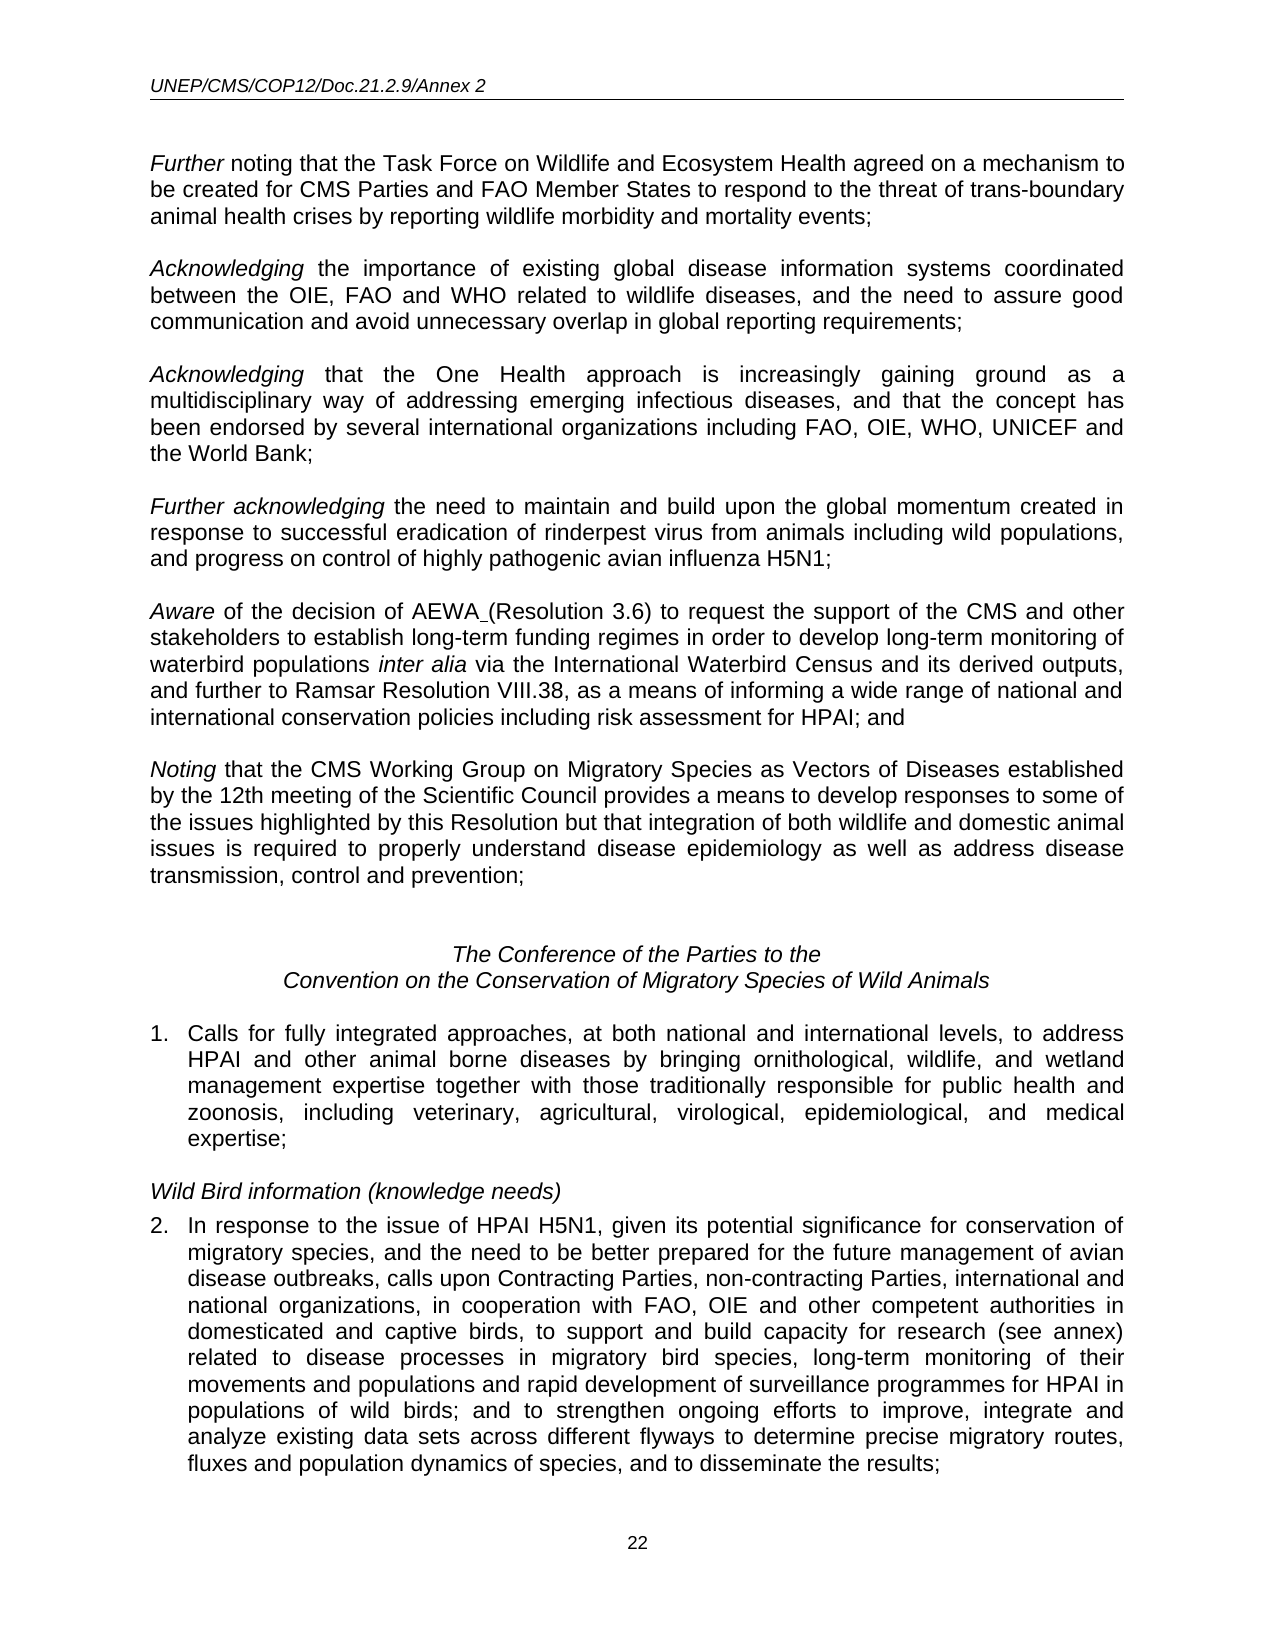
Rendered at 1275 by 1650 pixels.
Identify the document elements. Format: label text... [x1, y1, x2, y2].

list In response to the issue of HPAI H5N1, given its potential significance for conservation of migratory species, and the need to be better prepared for the future management of avian disease outbreaks, calls upon Contracting Parties, non-contracting Parties, international and national organizations, in cooperation with FAO, OIE and other competent authorities in domesticated and captive birds, to support and build capacity for research (see annex) related to disease processes in migratory bird species, long-term monitoring of their movements and populations and rapid development of surveillance programmes for HPAI in populations of wild birds; and to strengthen ongoing efforts to improve, integrate and analyze existing data sets across different flyways to determine precise migratory routes, fluxes and population dynamics of species, and to disseminate the results; [150, 1212, 1125, 1476]
text Acknowledging that the One Health approach is increasingly gaining ground as a multidisciplinary way of addressing emerging infectious diseases, and that the concept has been endorsed by several international organizations including FAO, OIE, WHO, UNICEF and the World Bank; [150, 361, 1125, 466]
text The Conference of the Parties to the [150, 941, 1125, 967]
text Wild Bird information (knowledge needs) [150, 1178, 1125, 1204]
text Noting that the CMS Working Group on Migratory Species as Vectors of Diseases established by the 12th meeting of the Scientific Council provides a means to develop responses to some of the issues highlighted by this Resolution but that integration of both wildlife and domestic animal issues is required to properly understand disease epidemiology as well as address disease transmission, control and prevention; [150, 756, 1125, 888]
text Convention on the Conservation of Migratory Species of Wild Animals [150, 967, 1125, 993]
text Acknowledging the importance of existing global disease information systems coordinated between the OIE, FAO and WHO related to wildlife diseases, and the need to assure good communication and avoid unnecessary overlap in global reporting requirements; [150, 255, 1125, 334]
text Aware of the decision of AEWA (Resolution 3.6) to request the support of the CMS and other stakeholders to establish long-term funding regimes in order to develop long-term monitoring of waterbird populations inter alia via the International Waterbird Census and its derived outputs, and further to Ramsar Resolution VIII.38, as a means of informing a wide range of national and international conservation policies including risk assessment for HPAI; and [150, 598, 1125, 730]
list Calls for fully integrated approaches, at both national and international levels, to address HPAI and other animal borne diseases by bringing ornithological, wildlife, and wetland management expertise together with those traditionally responsible for public health and zoonosis, including veterinary, agricultural, virological, epidemiological, and medical expertise; [150, 1020, 1125, 1151]
text Further acknowledging the need to maintain and build upon the global momentum created in response to successful eradication of rinderpest virus from animals including wild populations, and progress on control of highly pathogenic avian influenza H5N1; [150, 493, 1125, 572]
text Further noting that the Task Force on Wildlife and Ecosystem Health agreed on a mechanism to be created for CMS Parties and FAO Member States to respond to the threat of trans-boundary animal health crises by reporting wildlife morbidity and mortality events; [150, 150, 1125, 229]
